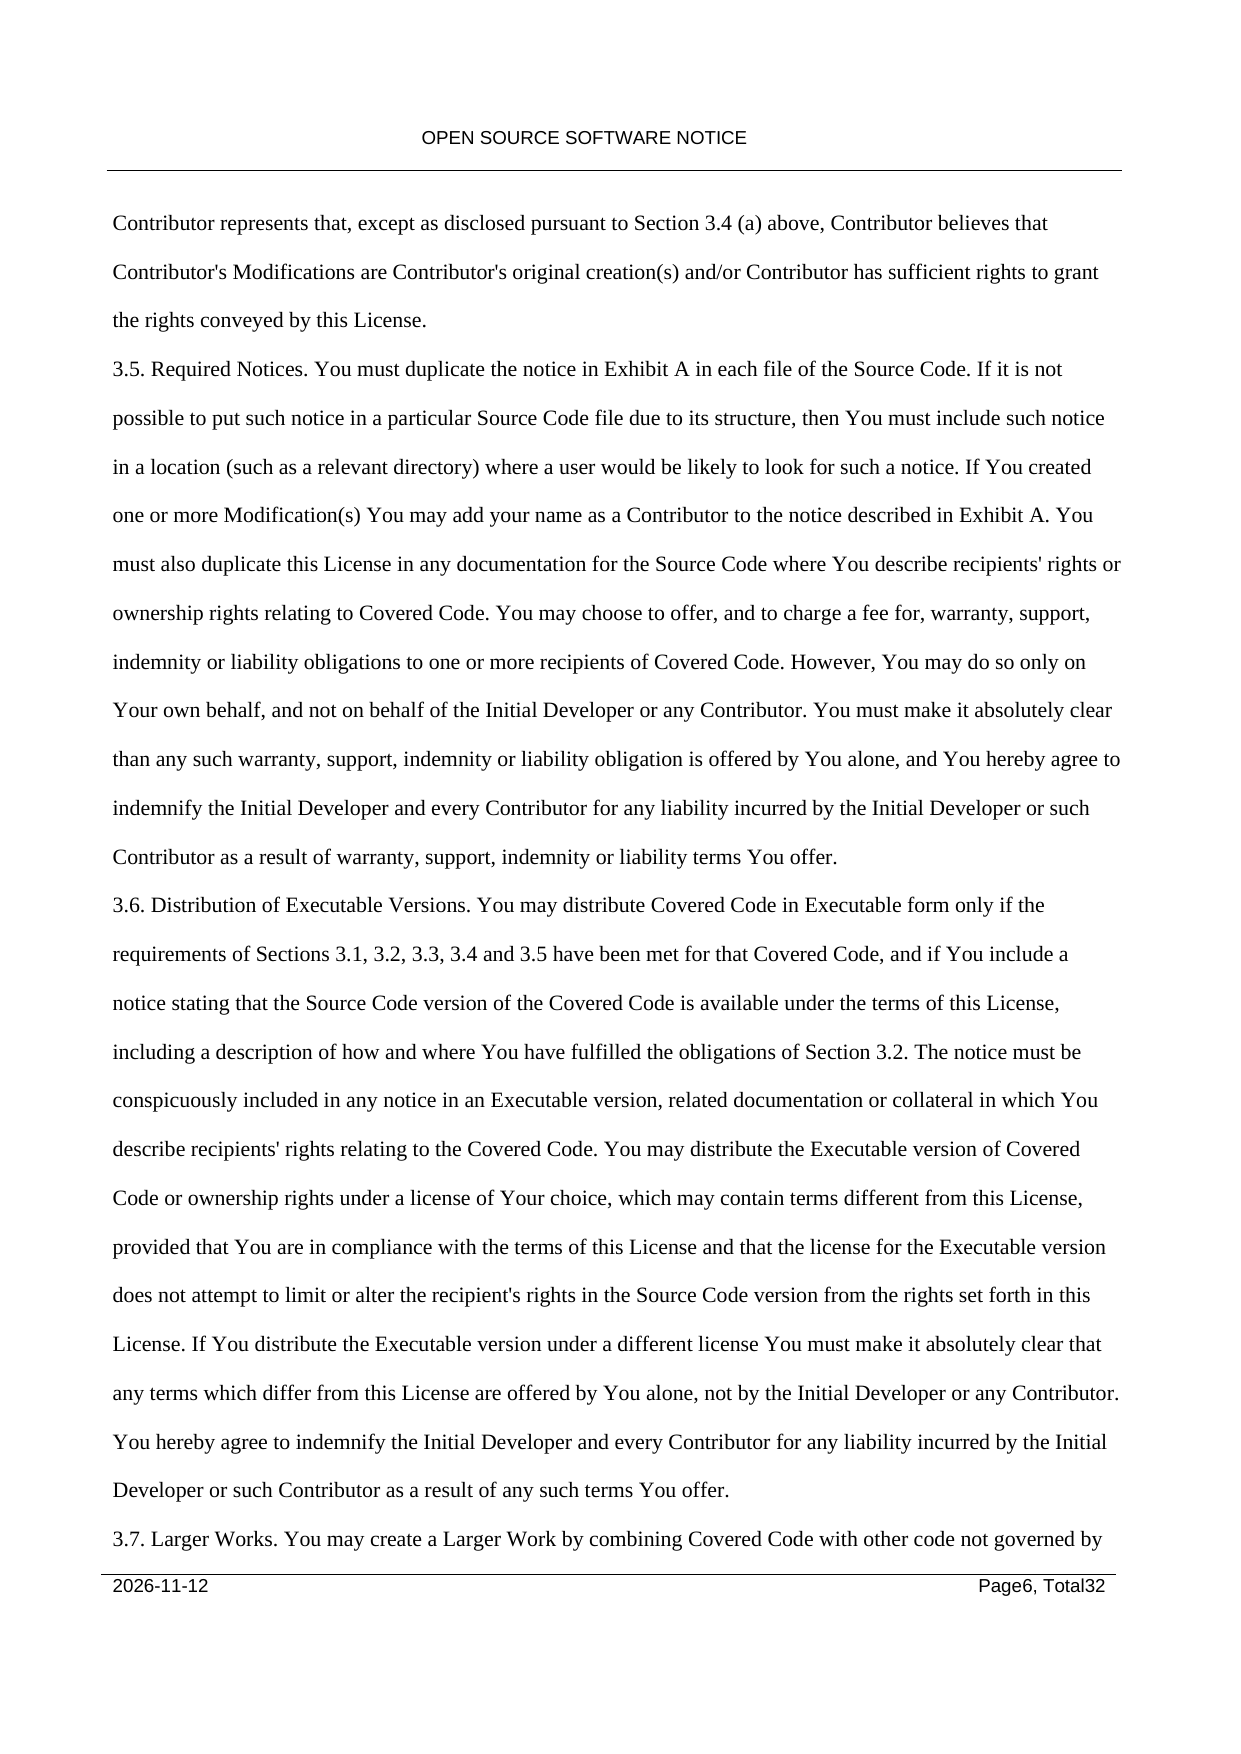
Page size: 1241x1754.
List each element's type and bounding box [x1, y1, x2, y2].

text [112, 206, 1128, 1555]
